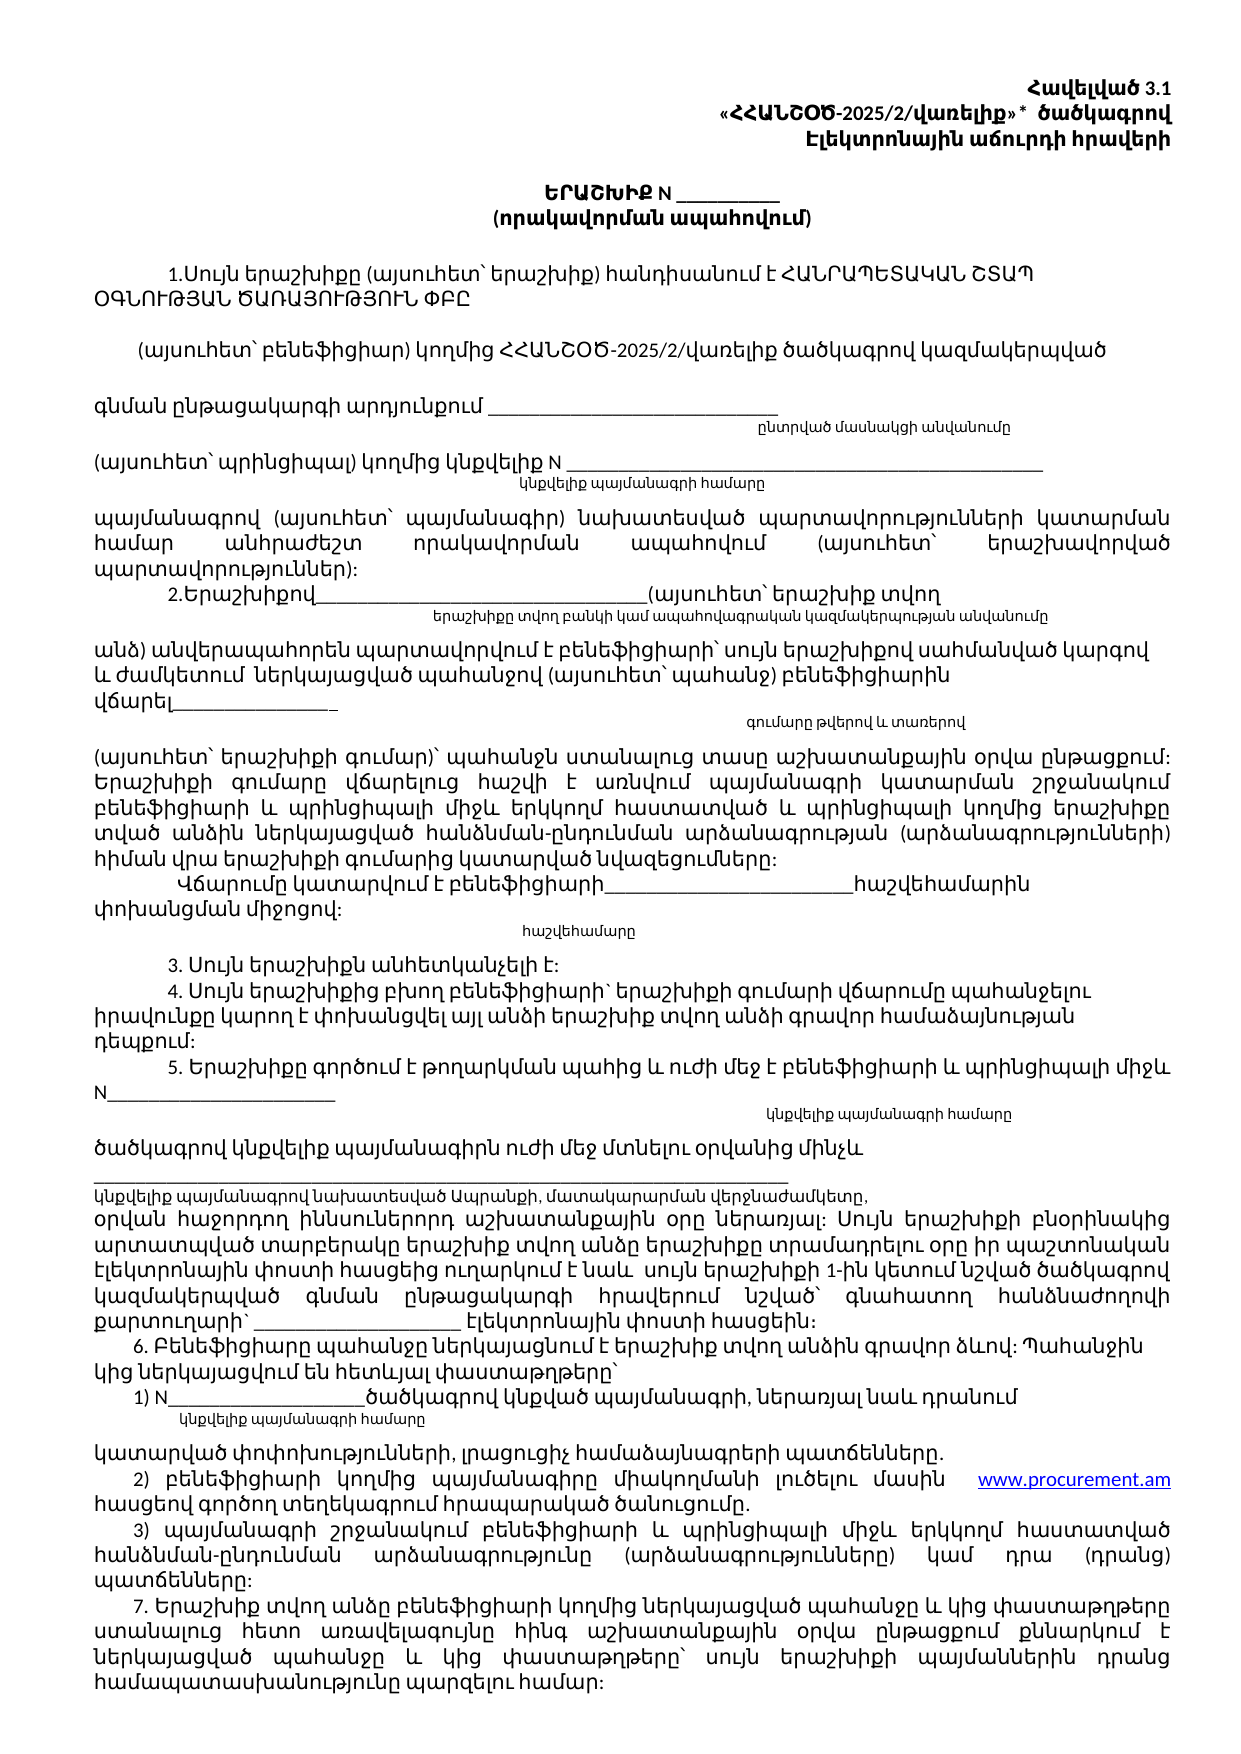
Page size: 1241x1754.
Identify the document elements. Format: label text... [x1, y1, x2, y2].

text 6. Բենեֆիցիարը պահանջը ներկայացնում է երաշխիք տվող անձին գրավոր ձևով: Պահանջին կից ներկայացվում են հետևյալ փաստաթղթերը՝ [94, 1334, 1171, 1384]
text Էլեկտրոնային աճուրդի հրավերի [94, 126, 1171, 151]
text «ՀՀԱՆՇՕԾ-2025/2/վառելիք»* ծածկագրով [94, 100, 1171, 126]
text ԵՐԱՇԽԻՔ N __________ [94, 180, 1171, 205]
text Վճարումը կատարվում է բենեֆիցիարի________________________հաշվեհամարին փոխանցման միջոցով: [94, 871, 1171, 922]
text 7. Երաշխիք տվող անձը բենեֆիցիարի կողմից ներկայացված պահանջը և կից փաստաթղթերը ստանալուց հետո առավելագույնը հինգ աշխատանքային օրվա ընթացքում քննարկում է ներկայացված պահանջը և կից փաստաթղթերը՝ սույն երաշխիքի պայմաններին դրանց համապատասխանությունը պարզելու համար: [94, 1593, 1171, 1695]
text ընտրված մասնակցի անվանումը [94, 419, 1171, 449]
text (այսուհետ՝ բենեֆիցիար) կողմից ՀՀԱՆՇՕԾ-2025/2/վառելիք ծածկագրով կազմակերպված [94, 337, 1171, 393]
text հաշվեհամարը [167, 922, 1171, 952]
text 5. Երաշխիքը գործում է թողարկման պահից և ուժի մեջ է բենեֆիցիարի և պրինցիպալի միջև N______________________ [94, 1054, 1171, 1105]
text կատարված փոփոխությունների, լրացուցիչ համաձայնագրերի պատճենները. [94, 1441, 1171, 1466]
text (այսուհետ՝ պրինցիպալ) կողմից կնքվելիք N ______________________________________________ կնքվելիք պայմանագրի համարը [94, 449, 1171, 505]
text կնքվելիք պայմանագրի համարը [610, 1105, 1171, 1136]
text օրվան հաջորդող իննսուներորդ աշխատանքային օրը ներառյալ: Սույն երաշխիքի բնօրինակից արտատպված տարբերակը երաշխիք տվող անձը երաշխիքը տրամադրելու օրը իր պաշտոնական էլեկտրոնային փոստի հասցեից ուղարկում է նաև սույն երաշխիքի 1-ին կետում նշված ծածկագրով կազմակերպված գնման ընթացակարգի հրավերում նշված՝ գնահատող հանձնաժողովի քարտուղարի` ____________________ էլեկտրոնային փոստի հասցեին։ [94, 1207, 1171, 1334]
text ծածկագրով կնքվելիք պայմանագիրն ուժի մեջ մտնելու օրվանից մինչև [94, 1136, 1171, 1161]
text 1) N___________________ծածկագրով կնքված պայմանագրի, ներառյալ նաև դրանում [94, 1384, 1171, 1410]
text 3) պայմանագրի շրջանակում բենեֆիցիարի և պրինցիպալի միջև երկկողմ հաստատված հանձնման-ընդունման արձանագրությունը (արձանագրությունները) կամ դրա (դրանց) պատճենները: [94, 1517, 1171, 1593]
text կնքվելիք պայմանագրի համարը [94, 1410, 1171, 1441]
text 2.Երաշխիքով________________________________(այսուհետ՝ երաշխիք տվող [94, 581, 1171, 607]
text կնքվելիք պայմանագրով նախատեսված Ապրանքի, մատակարարման վերջնաժամկետը, [94, 1186, 1171, 1207]
text երաշխիքը տվող բանկի կամ ապահովագրական կազմակերպության անվանումը [94, 607, 1171, 637]
text անձ) անվերապահորեն պարտավորվում է բենեֆիցիարի՝ սույն երաշխիքով սահմանված կարգով և ժամկետում ներկայացված պահանջով (այսուհետ՝ պահանջ) բենեֆիցիարին վճարել_______________ [94, 637, 1171, 713]
text ___________________________________________________________________ [94, 1161, 1171, 1186]
text գնման ընթացակարգի արդյունքում ____________________________ [94, 393, 1171, 419]
text 3. Սույն երաշխիքն անհետկանչելի է: [94, 952, 1171, 978]
text (որակավորման ապահովում) [94, 205, 1171, 231]
text պայմանագրով (այսուհետ՝ պայմանագիր) նախատեսված պարտավորությունների կատարման համար անհրաժեշտ որակավորման ապահովում (այսուհետ՝ երաշխավորված պարտավորություններ): [94, 505, 1171, 581]
text 1.Սույն երաշխիքը (այսուհետ՝ երաշխիք) հանդիսանում է ՀԱՆՐԱՊԵՏԱԿԱՆ ՇՏԱՊ ՕԳՆՈՒԹՅԱՆ ԾԱՌԱՅՈՒԹՅՈՒՆ ՓԲԸ [94, 261, 1171, 312]
text (այսուհետ՝ երաշխիքի գումար)՝ պահանջն ստանալուց տասը աշխատանքային օրվա ընթացքում: Երաշխիքի գումարը վճարելուց հաշվի է առնվում պայմանագրի կատարման շրջանակում բենեֆիցիարի և պրինցիպալի միջև երկկողմ հաստատված և պրինցիպալի կողմից երաշխիքը տված անձին ներկայացված հանձնման-ընդունման արձանագրության (արձանագրությունների) հիման վրա երաշխիքի գումարից կատարված նվազեցումները: [94, 744, 1171, 871]
text Հավելված 3.1 [94, 75, 1171, 100]
text 2) բենեֆիցիարի կողմից պայմանագիրը միակողմանի լուծելու մասին www.procurement.am հասցեով գործող տեղեկագրում հրապարակած ծանուցումը. [94, 1466, 1171, 1517]
text գումարը թվերով և տառերով [241, 713, 1171, 744]
text 4. Սույն երաշխիքից բխող բենեֆիցիարի` երաշխիքի գումարի վճարումը պահանջելու իրավունքը կարող է փոխանցվել այլ անձի երաշխիք տվող անձի գրավոր համաձայնության դեպքում: [94, 978, 1171, 1054]
